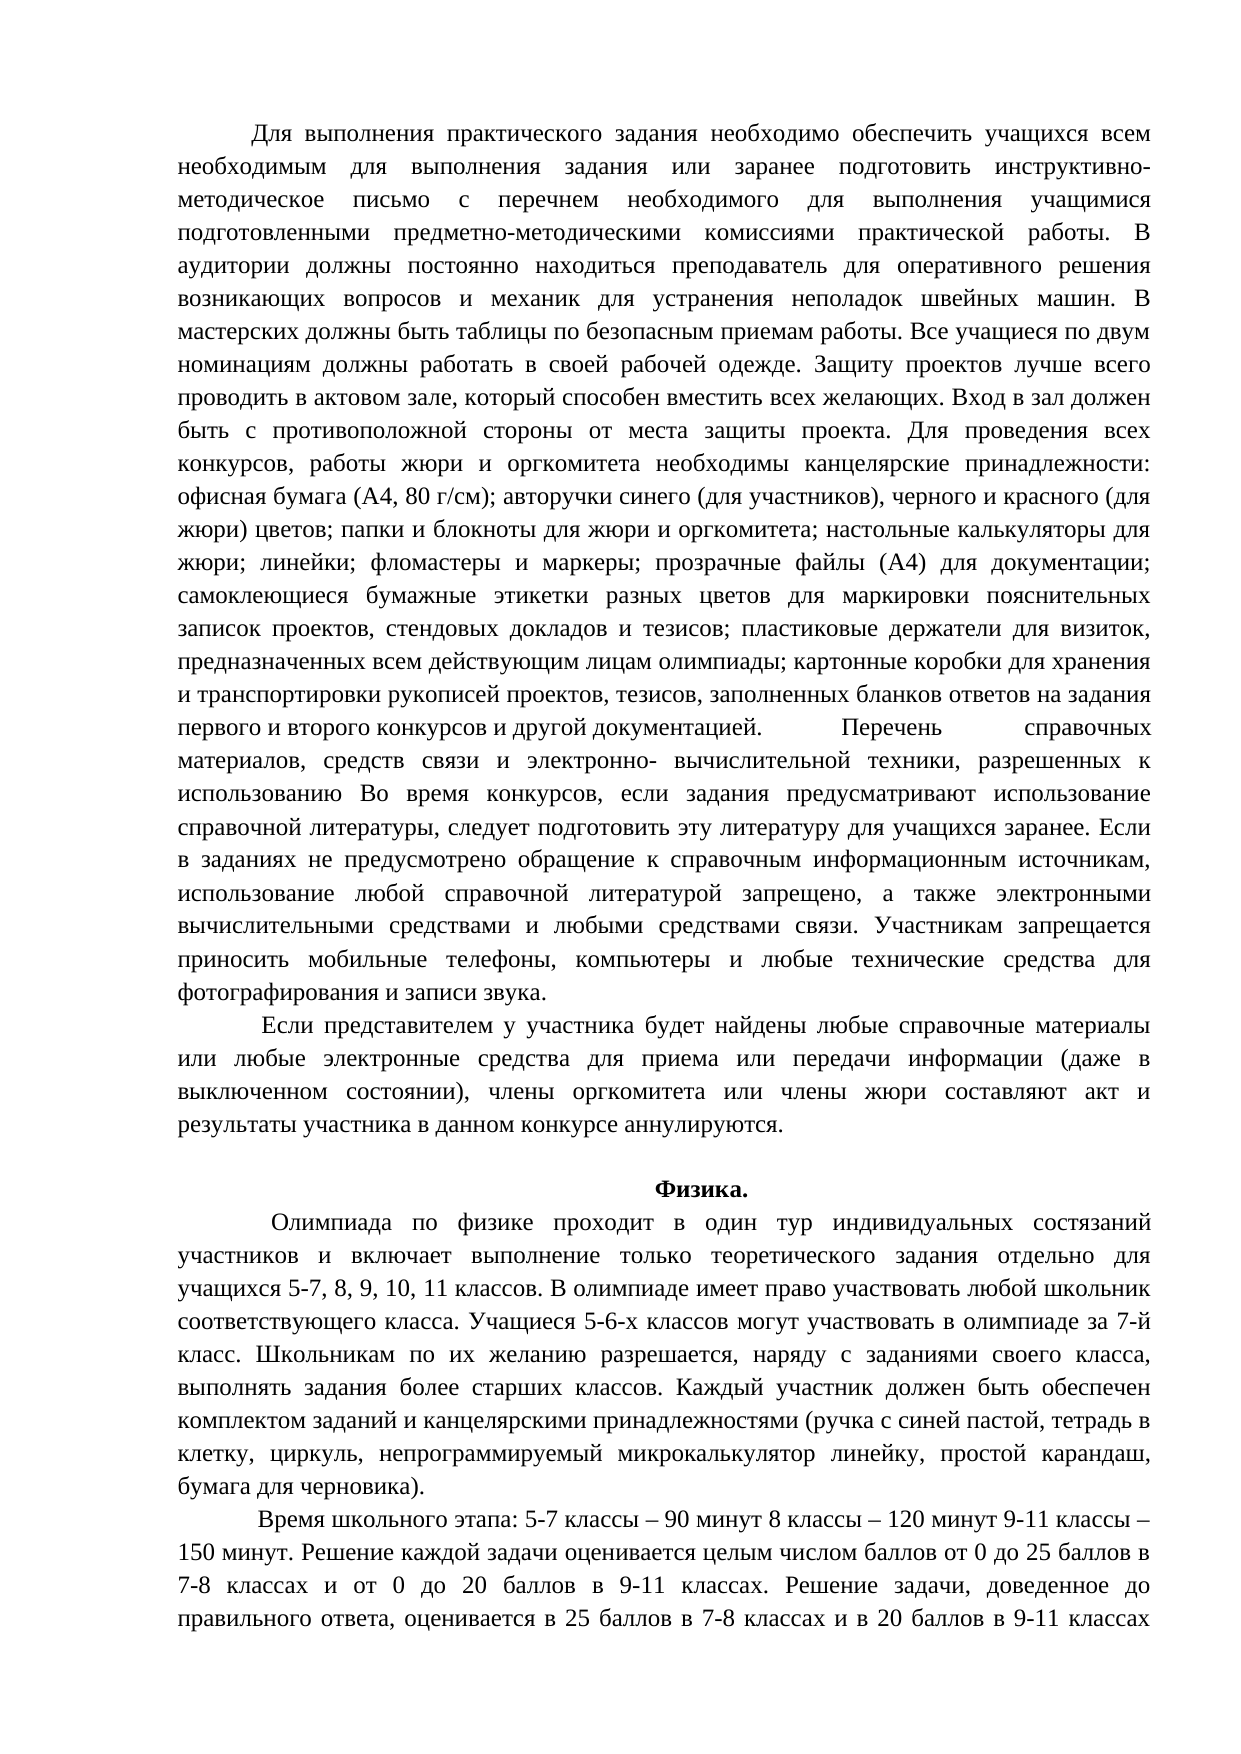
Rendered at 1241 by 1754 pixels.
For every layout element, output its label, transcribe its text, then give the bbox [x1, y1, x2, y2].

text Олимпиада по физике проходит в один тур индивидуальных состязаний участников и включает выполнение только теоретического задания отдельно для учащихся 5-7, 8, 9, 10, 11 классов. В олимпиаде имеет право участвовать любой школьник соответствующего класса. Учащиеся 5-6-х классов могут участвовать в олимпиаде за 7-й класс. Школьникам по их желанию разрешается, наряду с заданиями своего класса, выполнять задания более старших классов. Каждый участник должен быть обеспечен комплектом заданий и канцелярскими принадлежностями (ручка с синей пастой, тетрадь в клетку, циркуль, непрограммируемый микрокалькулятор линейку, простой карандаш, бумага для черновика). [177, 1207, 1152, 1500]
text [177, 1504, 1152, 1632]
text Если представителем у участника будет найдены любые справочные материалы или любые электронные средства для приема или передачи информации (даже в выключенном состоянии), члены оргкомитета или члены жюри составляют акт и результаты участника в данном конкурсе аннулируются. [177, 1010, 1152, 1137]
text Физика. [177, 1174, 1152, 1203]
text Для выполнения практического задания необходимо обеспечить учащихся всем необходимым для выполнения задания или заранее подготовить инструктивно-методическое письмо с перечнем необходимого для выполнения учащимися подготовленными предметно-методическими комиссиями практической работы. В аудитории должны постоянно находиться преподаватель для оперативного решения возникающих вопросов и механик для устранения неполадок швейных машин. В мастерских должны быть таблицы по безопасным приемам работы. Все учащиеся по двум номинациям должны работать в своей рабочей одежде. Защиту проектов лучше всего проводить в актовом зале, который способен вместить всех желающих. Вход в зал должен быть с противоположной стороны от места защиты проекта. Для проведения всех конкурсов, работы жюри и оргкомитета необходимы канцелярские принадлежности: офисная бумага (А4, 80 г/см); авторучки синего (для участников), черного и красного (для жюри) цветов; папки и блокноты для жюри и оргкомитета; настольные калькуляторы для жюри; линейки; фломастеры и маркеры; прозрачные файлы (А4) для документации; самоклеющиеся бумажные этикетки разных цветов для маркировки пояснительных записок проектов, стендовых докладов и тезисов; пластиковые держатели для визиток, предназначенных всем действующим лицам олимпиады; картонные коробки для хранения и транспортировки рукописей проектов, тезисов, заполненных бланков ответов на задания первого и второго конкурсов и другой документацией. Перечень справочных материалов, средств связи и электронно- вычислительной техники, разрешенных к использованию Во время конкурсов, если задания предусматривают использование справочной литературы, следует подготовить эту литературу для учащихся заранее. Если в заданиях не предусмотрено обращение к справочным информационным источникам, использование любой справочной литературой запрещено, а также электронными вычислительными средствами и любыми средствами связи. Участникам запрещается приносить мобильные телефоны, компьютеры и любые технические средства для фотографирования и записи звука. [177, 118, 1152, 1005]
